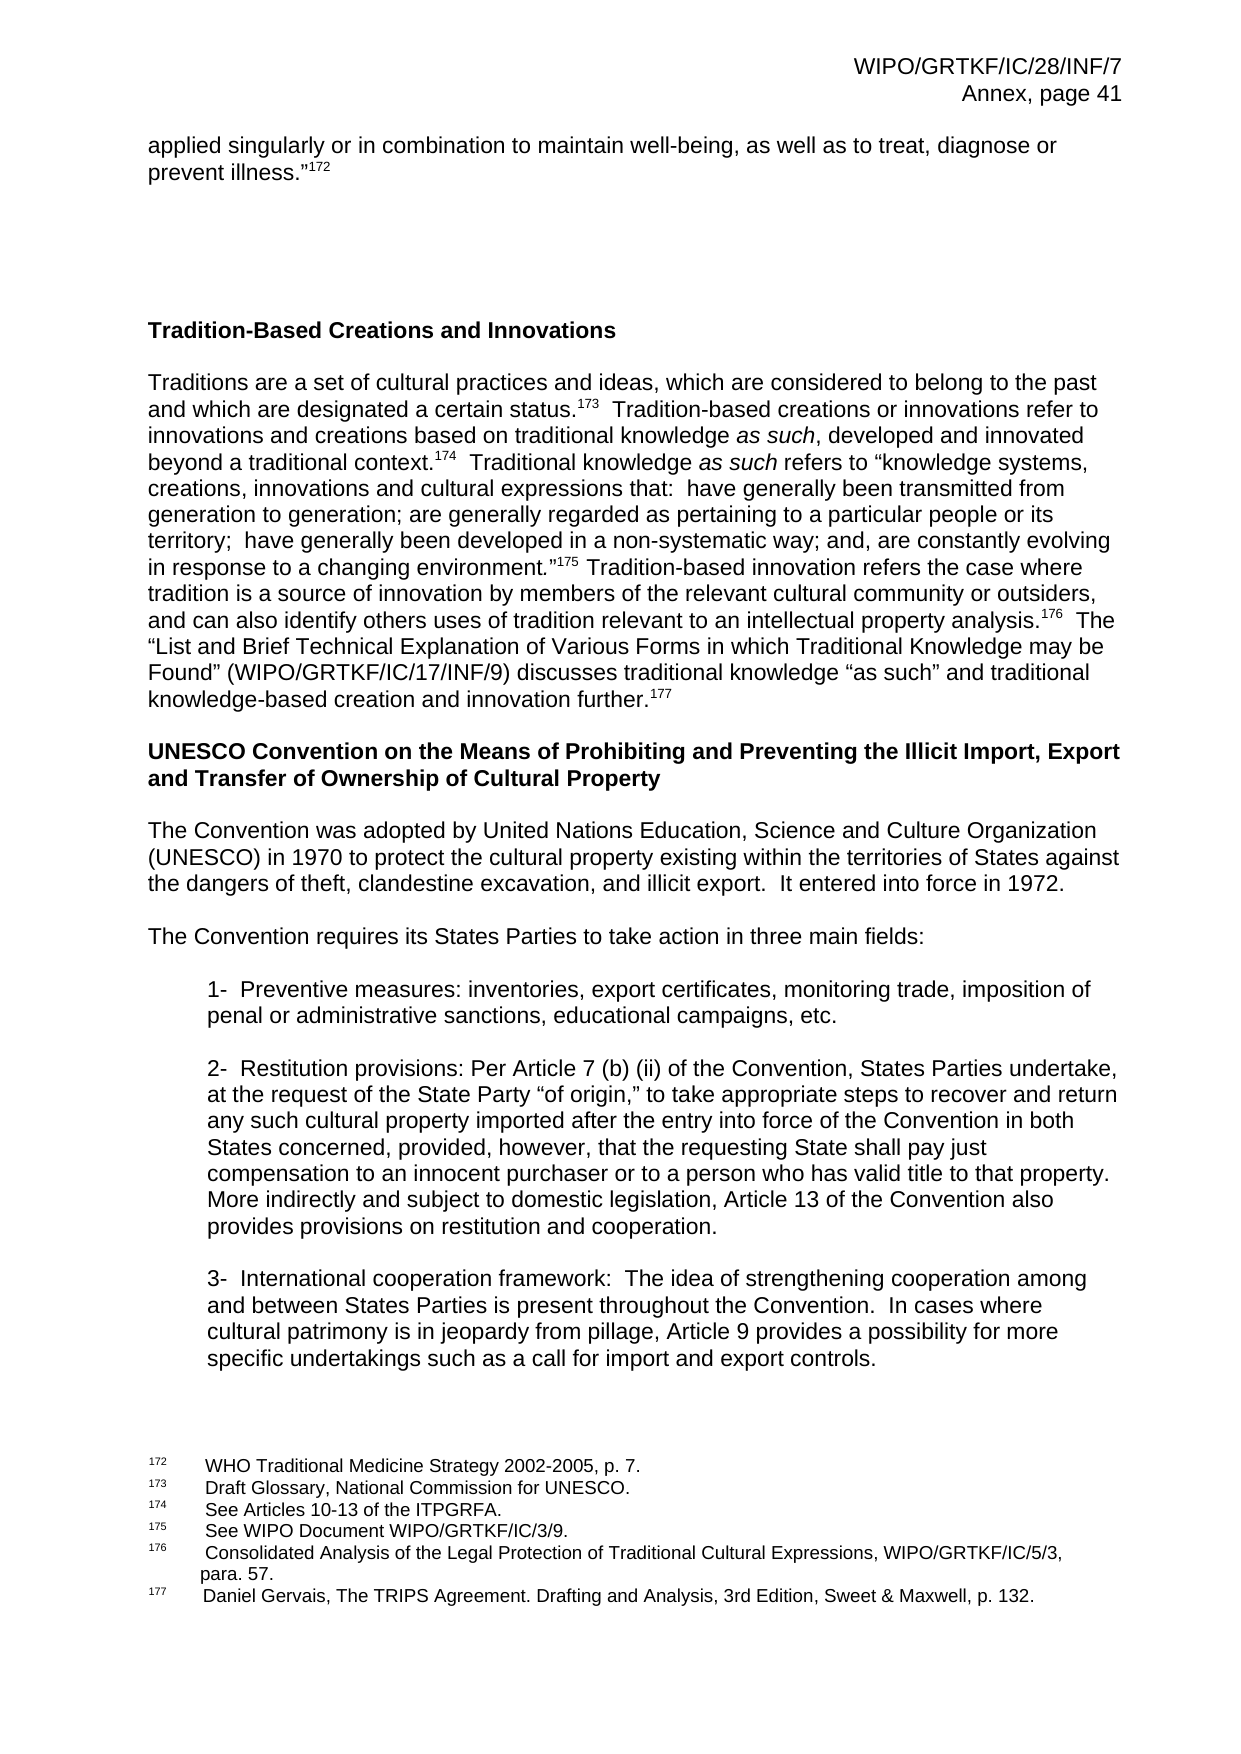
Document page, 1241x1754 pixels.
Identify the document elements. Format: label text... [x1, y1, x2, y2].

text The Convention requires its States Parties to take action in three main fields: [148, 923, 1122, 949]
text 3- International cooperation framework: The idea of strengthening cooperation among and between States Parties is present throughout the Convention. In cases where cultural patrimony is in jeopardy from pillage, Article 9 provides a possibility for more specific undertakings such as a call for import and export controls. [207, 1265, 1122, 1371]
text The Convention was adopted by United Nations Education, Science and Culture Organization (UNESCO) in 1970 to protect the cultural property existing within the territories of States against the dangers of theft, clandestine excavation, and illicit export. It entered into force in 1972. [148, 817, 1122, 896]
text UNESCO Convention on the Means of Prohibiting and Preventing the Illicit Import, Export and Transfer of Ownership of Cultural Property [148, 738, 1122, 791]
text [148, 132, 1122, 185]
text Tradition-Based Creations and Innovations [148, 317, 1122, 343]
text Traditions are a set of cultural practices and ideas, which are considered to belong to the past and which are designated a certain status. Tradition-based creations or innovations refer to innovations and creations based on traditional knowledge as such, developed and innovated beyond a traditional context. Traditional knowledge as such refers to “knowledge systems, creations, innovations and cultural expressions that: have generally been transmitted from generation to generation; are generally regarded as pertaining to a particular people or its territory; have generally been developed in a non-systematic way; and, are constantly evolving in response to a changing environment.” Tradition-based innovation refers the case where tradition is a source of innovation by members of the relevant cultural community or outsiders, and can also identify others uses of tradition relevant to an intellectual property analysis. The “List and Brief Technical Explanation of Various Forms in which Traditional Knowledge may be Found” (WIPO/GRTKF/IC/17/INF/9) discusses traditional knowledge “as such” and traditional knowledge-based creation and innovation further. [148, 369, 1122, 712]
text 1- Preventive measures: inventories, export certificates, monitoring trade, imposition of penal or administrative sanctions, educational campaigns, etc. [207, 976, 1122, 1028]
text 2- Restitution provisions: Per Article 7 (b) (ii) of the Convention, States Parties undertake, at the request of the State Party “of origin,” to take appropriate steps to recover and return any such cultural property imported after the entry into force of the Convention in both States concerned, provided, however, that the requesting State shall pay just compensation to an innocent purchaser or to a person who has valid title to that property. More indirectly and subject to domestic legislation, Article 13 of the Convention also provides provisions on restitution and cooperation. [207, 1054, 1122, 1239]
